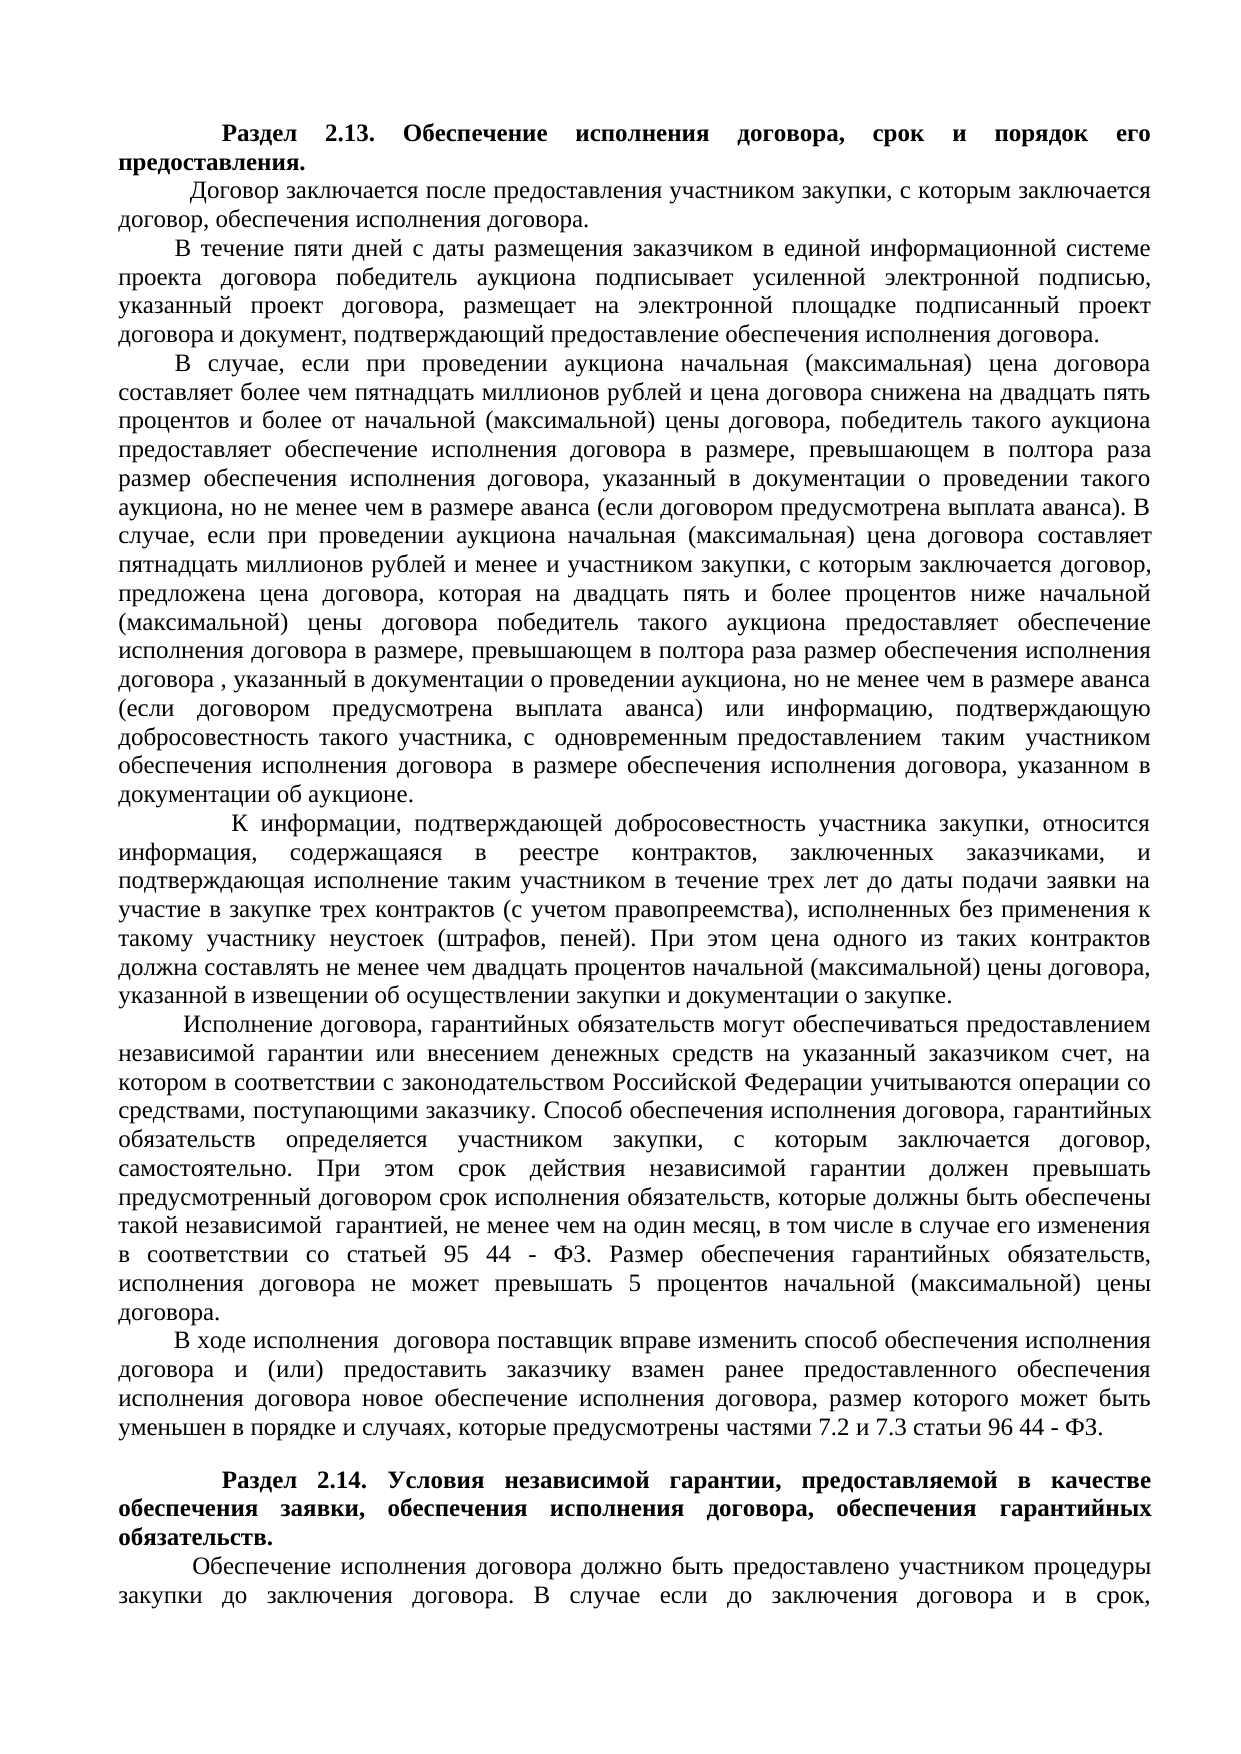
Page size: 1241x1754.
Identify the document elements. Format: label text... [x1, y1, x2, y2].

text В случае, если при проведении аукциона начальная (максимальная) цена договора составляет более чем пятнадцать миллионов рублей и цена договора снижена на двадцать пять процентов и более от начальной (максимальной) цены договора, победитель такого аукциона предоставляет обеспечение исполнения договора в размере, превышающем в полтора раза размер обеспечения исполнения договора, указанный в документации о проведении такого аукциона, но не менее чем в размере аванса (если договором предусмотрена выплата аванса). В случае, если при проведении аукциона начальная (максимальная) цена договора составляет пятнадцать миллионов рублей и менее и участником закупки, с которым заключается договор, предложена цена договора, которая на двадцать пять и более процентов ниже начальной (максимальной) цены договора победитель такого аукциона предоставляет обеспечение исполнения договора в размере, превышающем в полтора раза размер обеспечения исполнения договора , указанный в документации о проведении аукциона, но не менее чем в размере аванса (если договором предусмотрена выплата аванса) или информацию, подтверждающую добросовестность такого участника, с одновременным предоставлением таким участником обеспечения исполнения договора в размере обеспечения исполнения договора, указанном в документации об аукционе. [118, 348, 1152, 808]
text Исполнение договора, гарантийных обязательств могут обеспечиваться предоставлением независимой гарантии или внесением денежных средств на указанный заказчиком счет, на котором в соответствии с законодательством Российской Федерации учитываются операции со средствами, поступающими заказчику. Способ обеспечения исполнения договора, гарантийных обязательств определяется участником закупки, с которым заключается договор, самостоятельно. При этом срок действия независимой гарантии должен превышать предусмотренный договором срок исполнения обязательств, которые должны быть обеспечены такой независимой гарантией, не менее чем на один месяц, в том числе в случае его изменения в соответствии со статьей 95 44 - ФЗ. Размер обеспечения гарантийных обязательств, исполнения договора не может превышать 5 процентов начальной (максимальной) цены договора. [118, 1009, 1152, 1326]
text В ходе исполнения договора поставщик вправе изменить способ обеспечения исполнения договора и (или) предоставить заказчику взамен ранее предоставленного обеспечения исполнения договора новое обеспечение исполнения договора, размер которого может быть уменьшен в порядке и случаях, которые предусмотрены частями 7.2 и 7.3 статьи 96 44 - ФЗ. [118, 1326, 1152, 1441]
text В течение пяти дней с даты размещения заказчиком в единой информационной системе проекта договора победитель аукциона подписывает усиленной электронной подписью, указанный проект договора, размещает на электронной площадке подписанный проект договора и документ, подтверждающий предоставление обеспечения исполнения договора. [118, 233, 1152, 348]
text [118, 1551, 1152, 1608]
text Договор заключается после предоставления участником закупки, с которым заключается договор, обеспечения исполнения договора. [118, 176, 1152, 233]
list Раздел 2.13. Обеспечение исполнения договора, срок и порядок его предоставления. [118, 118, 1152, 176]
text К информации, подтверждающей добросовестность участника закупки, относится информация, содержащаяся в реестре контрактов, заключенных заказчиками, и подтверждающая исполнение таким участником в течение трех лет до даты подачи заявки на участие в закупке трех контрактов (с учетом правопреемства), исполненных без применения к такому участнику неустоек (штрафов, пеней). При этом цена одного из таких контрактов должна составлять не менее чем двадцать процентов начальной (максимальной) цены договора, указанной в извещении об осуществлении закупки и документации о закупке. [118, 808, 1152, 1009]
text Раздел 2.14. Условия независимой гарантии, предоставляемой в качестве обеспечения заявки, обеспечения исполнения договора, обеспечения гарантийных обязательств. [118, 1465, 1152, 1551]
